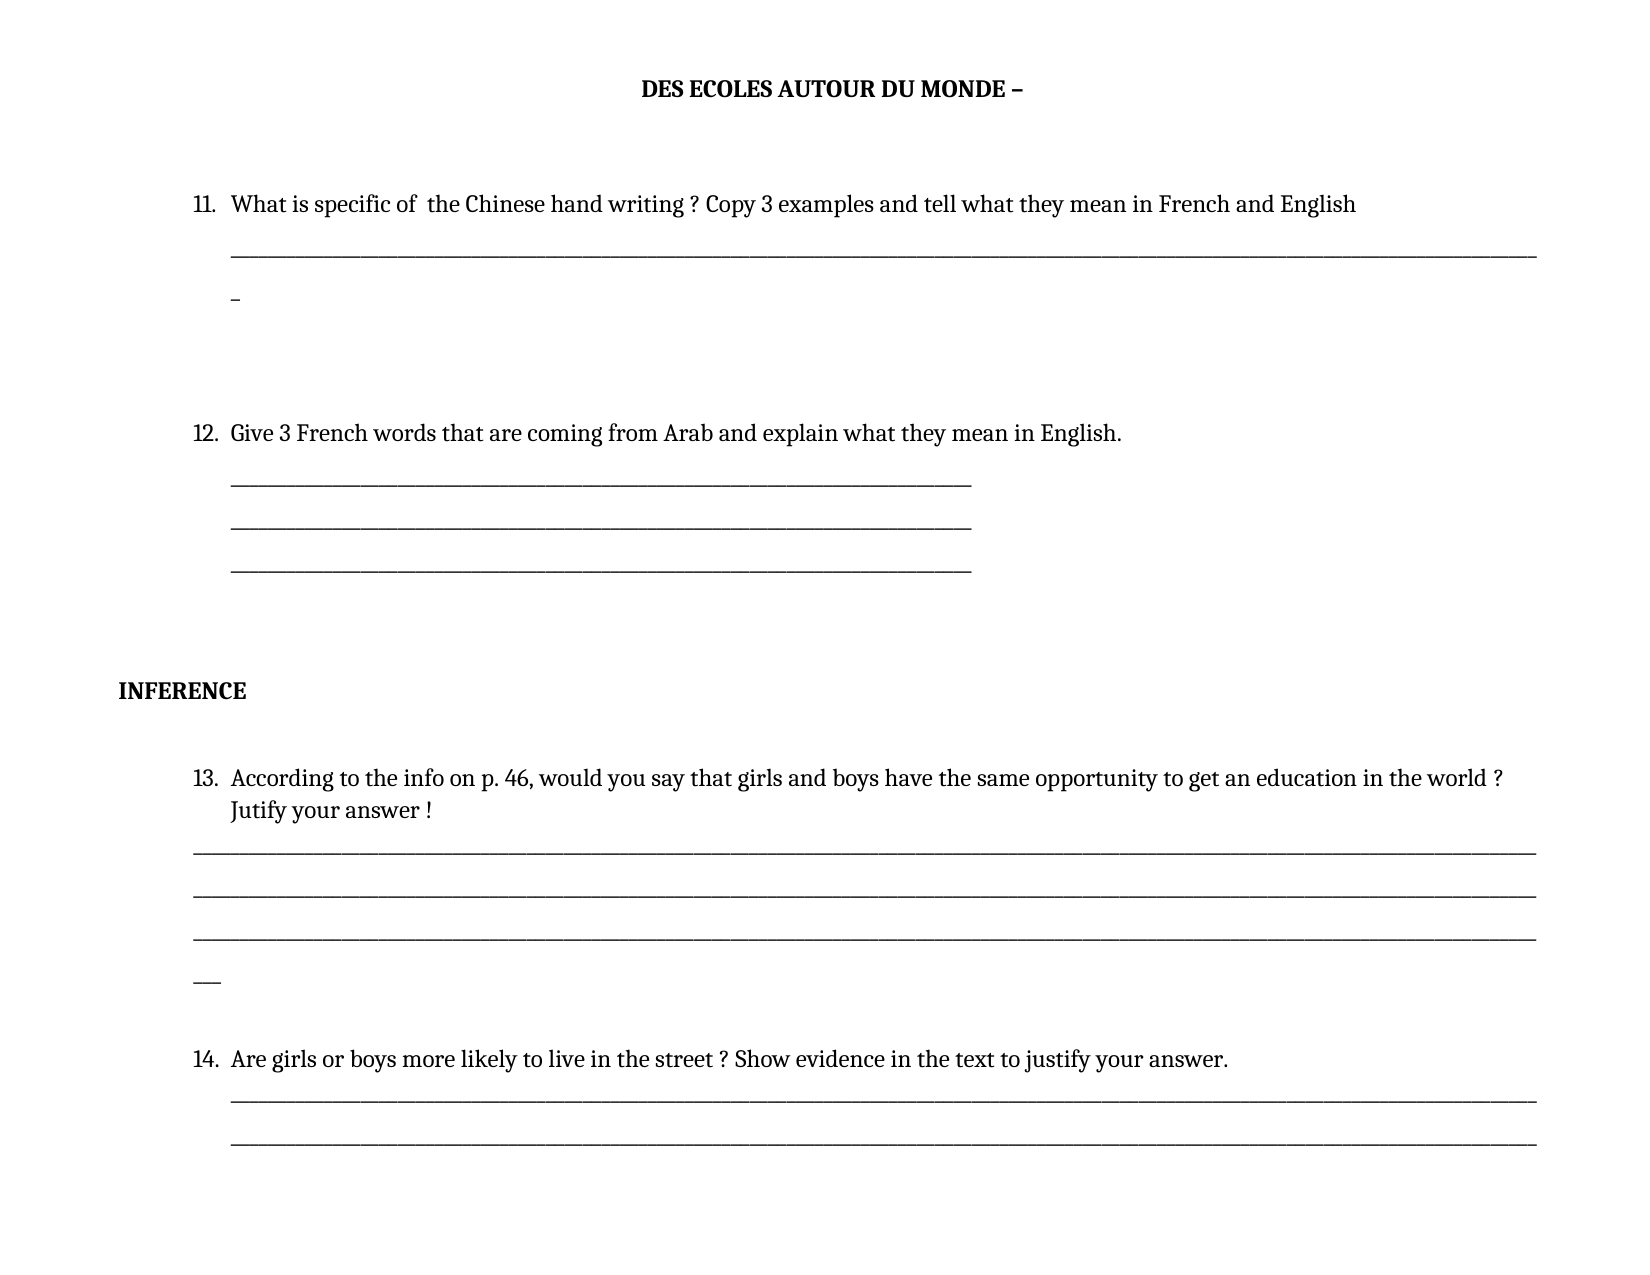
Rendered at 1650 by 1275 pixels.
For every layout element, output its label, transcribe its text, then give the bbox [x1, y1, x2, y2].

text ________________________________________________________________________________ [231, 462, 1547, 490]
text ________________________________________________________________________________ [231, 548, 1547, 577]
text ________________________________________________________________________________ [231, 505, 1547, 533]
text INFERENCE [118, 677, 1547, 706]
list According to the info on p. 46, would you say that girls and boys have the same opportunity to get an education in the world ? Jutify your answer ! [193, 763, 1547, 825]
list What is specific of the Chinese hand writing ? Copy 3 examples and tell what they mean in French and English [193, 190, 1547, 219]
list Give 3 French words that are coming from Arab and explain what they mean in English. [193, 418, 1547, 447]
list Are girls or boys more likely to live in the street ? Show evidence in the text to justify your answer. [193, 1045, 1547, 1074]
list ______________________________________________________________________________________________________________________________________________________________________________________________________________________________________________________________________________________________________________________________________________________________________________________________________________________________________________________ [193, 829, 1547, 988]
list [231, 1078, 1547, 1150]
list ______________________________________________________________________________________________________________________________________________ [231, 233, 1547, 305]
